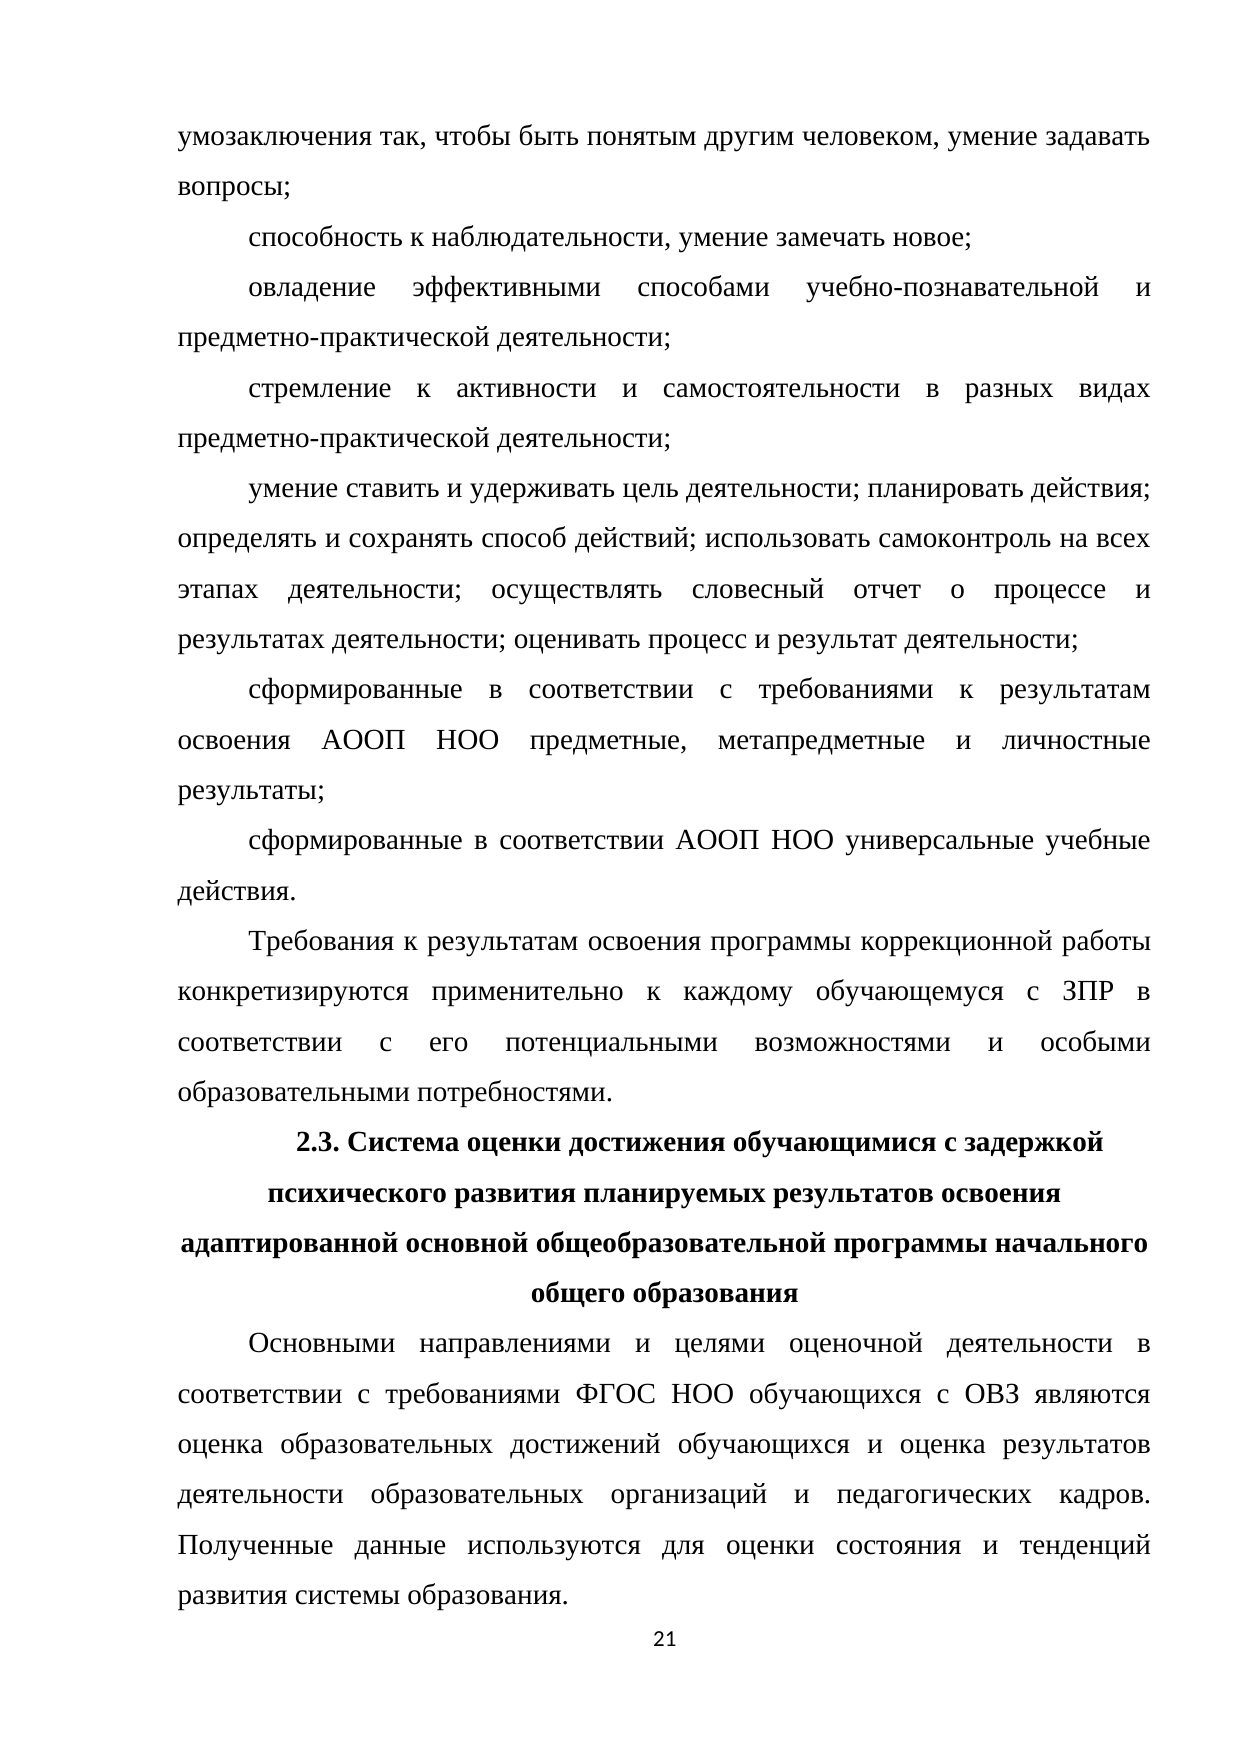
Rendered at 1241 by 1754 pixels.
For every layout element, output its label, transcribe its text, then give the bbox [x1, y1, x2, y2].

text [177, 118, 1152, 202]
text умение ставить и удерживать цель деятельности; планировать действия; определять и сохранять способ действий; использовать самоконтроль на всех этапах деятельности; осуществлять словесный отчет о процессе и результатах деятельности; оценивать процесс и результат деятельности; [177, 470, 1152, 655]
text способность к наблюдательности, умение замечать новое; [177, 219, 1152, 252]
text стремление к активности и самостоятельности в разных видах предметно-практической деятельности; [177, 370, 1152, 453]
text сформированные в соответствии АООП НОО универсальные учебные действия. [177, 822, 1152, 906]
text Основными направлениями и целями оценочной деятельности в соответствии с требованиями ФГОС НОО обучающихся с ОВЗ являются оценка образовательных достижений обучающихся и оценка результатов деятельности образовательных организаций и педагогических кадров. Полученные данные используются для оценки состояния и тенденций развития системы образования. [177, 1326, 1152, 1611]
text овладение эффективными способами учебно-познавательной и предметно-практической деятельности; [177, 269, 1152, 353]
text Требования к результатам освоения программы коррекционной работы конкретизируются применительно к каждому обучающемуся с ЗПР в соответствии с его потенциальными возможностями и особыми образовательными потребностями. [177, 923, 1152, 1108]
text 2.3. Система оценки достижения обучающимися с задержкой психического развития планируемых результатов освоения адаптированной основной общеобразовательной программы начального общего образования [177, 1124, 1152, 1309]
text сформированные в соответствии с требованиями к результатам освоения АООП НОО предметные, метапредметные и личностные результаты; [177, 672, 1152, 806]
